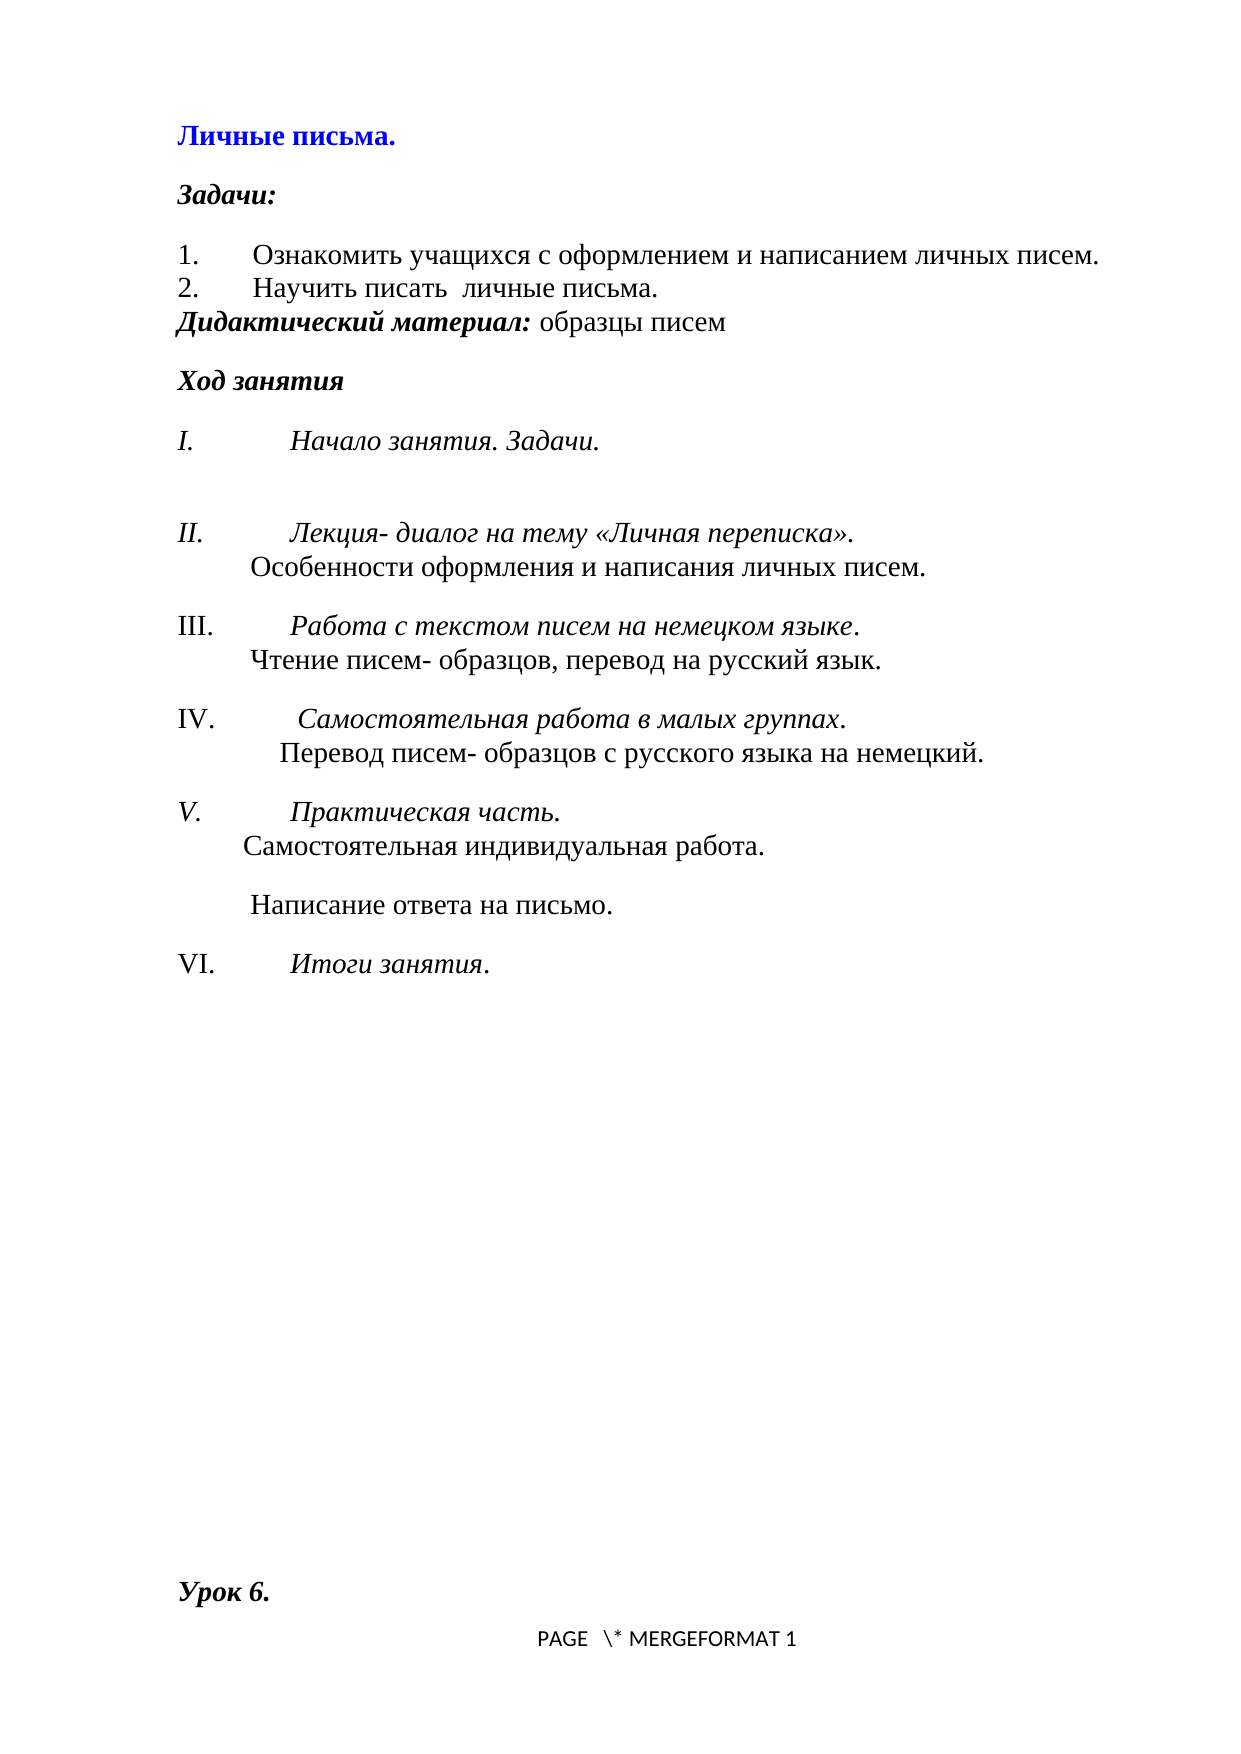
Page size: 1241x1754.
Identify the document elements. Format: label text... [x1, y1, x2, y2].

list Начало занятия. Задачи. [177, 423, 1152, 456]
list Самостоятельная работа в малых группах. [177, 701, 1152, 735]
list Работа с текстом писем на немецком языке. [177, 608, 1152, 642]
text Личные письма. [177, 118, 1152, 152]
text Дидактический материал: образцы писем [177, 304, 1152, 337]
text Задачи: [177, 177, 1152, 211]
list Ознакомить учащихся с оформлением и написанием личных писем. [177, 237, 1152, 270]
text Перевод писем- образцов с русского языка на немецкий. [177, 735, 1152, 768]
list Лекция- диалог на тему «Личная переписка». [177, 516, 1152, 549]
list Научить писать личные письма. [177, 270, 1152, 304]
list Итоги занятия. [177, 947, 1152, 980]
text Чтение писем- образцов, перевод на русский язык. [177, 642, 1152, 676]
list Практическая часть. [177, 794, 1152, 828]
text Написание ответа на письмо. [177, 887, 1152, 921]
text Урок 6. [177, 1574, 1152, 1607]
text Ход занятия [177, 363, 1152, 397]
text Особенности оформления и написания личных писем. [177, 549, 1152, 583]
text Самостоятельная индивидуальная работа. [177, 828, 1152, 861]
